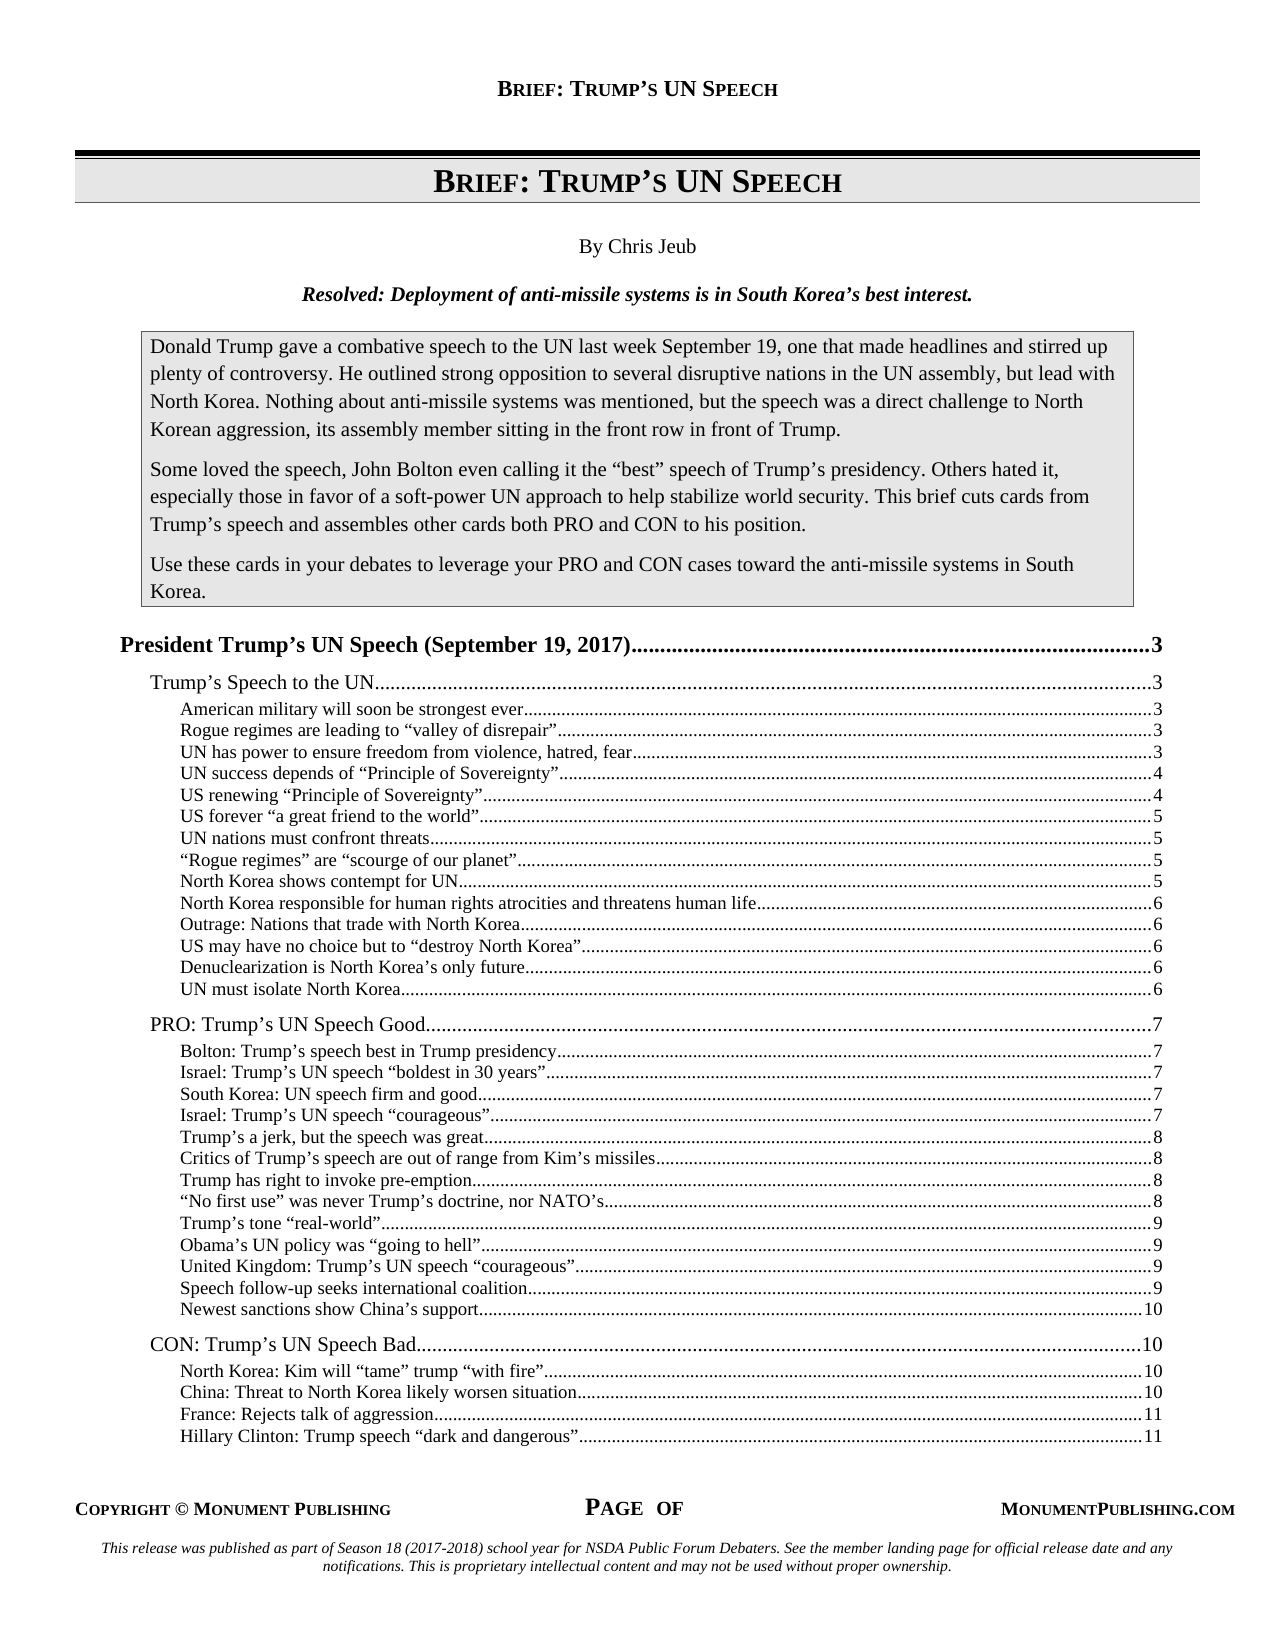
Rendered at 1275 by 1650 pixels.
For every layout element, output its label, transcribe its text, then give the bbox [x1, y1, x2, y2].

text Speech follow-up seeks international coalition 9 [180, 1277, 1125, 1298]
list Use these cards in your debates to leverage your PRO and CON cases toward the anti-missile systems in South Korea. [142, 549, 1133, 606]
text Obama’s UN policy was “going to hell” 9 [180, 1233, 1125, 1255]
text Trump has right to invoke pre-emption 8 [180, 1169, 1125, 1190]
text Israel: Trump’s UN speech “boldest in 30 years” 7 [180, 1061, 1125, 1083]
text South Korea: UN speech firm and good 7 [180, 1083, 1125, 1104]
text Trump’s tone “real-world” 9 [180, 1212, 1125, 1233]
list Some loved the speech, John Bolton even calling it the “best” speech of Trump’s presidency. Others hated it, especially those in favor of a soft-power UN approach to help stabilize world security. This brief cuts cards from Trump’s speech and assembles other cards both PRO and CON to his position. [142, 453, 1133, 536]
text UN success depends of “Principle of Sovereignty” 4 [180, 762, 1125, 784]
text By Chris Jeub [150, 234, 1125, 258]
title Brief: Trump’s UN Speech [75, 159, 1200, 202]
text Israel: Trump’s UN speech “courageous” 7 [180, 1104, 1125, 1126]
text United Kingdom: Trump’s UN speech “courageous” 9 [180, 1255, 1125, 1277]
text PRO: Trump’s UN Speech Good 7 [150, 1012, 1125, 1036]
text North Korea responsible for human rights atrocities and threatens human life 6 [180, 892, 1125, 913]
text “Rogue regimes” are “scourge of our planet” 5 [180, 848, 1125, 870]
list Donald Trump gave a combative speech to the UN last week September 19, one that made headlines and stirred up plenty of controversy. He outlined strong opposition to several disruptive nations in the UN assembly, but lead with North Korea. Nothing about anti-missile systems was mentioned, but the speech was a direct challenge to North Korean aggression, its assembly member sitting in the front row in front of Trump. [142, 332, 1133, 441]
text American military will soon be strongest ever 3 [180, 697, 1125, 719]
text CON: Trump’s UN Speech Bad 10 [150, 1332, 1125, 1356]
text China: Threat to North Korea likely worsen situation 10 [180, 1381, 1125, 1403]
text UN nations must confront threats 5 [180, 827, 1125, 848]
text Rogue regimes are leading to “valley of disrepair” 3 [180, 719, 1125, 741]
text US may have no choice but to “destroy North Korea” 6 [180, 935, 1125, 956]
text Critics of Trump’s speech are out of range from Kim’s missiles 8 [180, 1147, 1125, 1169]
text Bolton: Trump’s speech best in Trump presidency 7 [180, 1039, 1125, 1061]
text France: Rejects talk of aggression 11 [180, 1403, 1125, 1424]
text Outrage: Nations that trade with North Korea 6 [180, 913, 1125, 935]
text Hillary Clinton: Trump speech “dark and dangerous” 11 [180, 1424, 1125, 1446]
text “No first use” was never Trump’s doctrine, nor NATO’s 8 [180, 1190, 1125, 1212]
text Newest sanctions show China’s support 10 [180, 1298, 1125, 1320]
text US forever “a great friend to the world” 5 [180, 805, 1125, 827]
text President Trump’s UN Speech (September 19, 2017) 3 [120, 631, 1125, 657]
text Trump’s Speech to the UN 3 [150, 670, 1125, 694]
text Trump’s a jerk, but the speech was great 8 [180, 1126, 1125, 1147]
text UN must isolate North Korea 6 [180, 978, 1125, 999]
text North Korea shows contempt for UN 5 [180, 870, 1125, 892]
text Denuclearization is North Korea’s only future 6 [180, 956, 1125, 978]
text North Korea: Kim will “tame” trump “with fire” 10 [180, 1360, 1125, 1381]
text UN has power to ensure freedom from violence, hatred, fear 3 [180, 741, 1125, 762]
text US renewing “Principle of Sovereignty” 4 [180, 784, 1125, 805]
text Resolved: Deployment of anti-missile systems is in South Korea’s best interest. [150, 282, 1125, 306]
